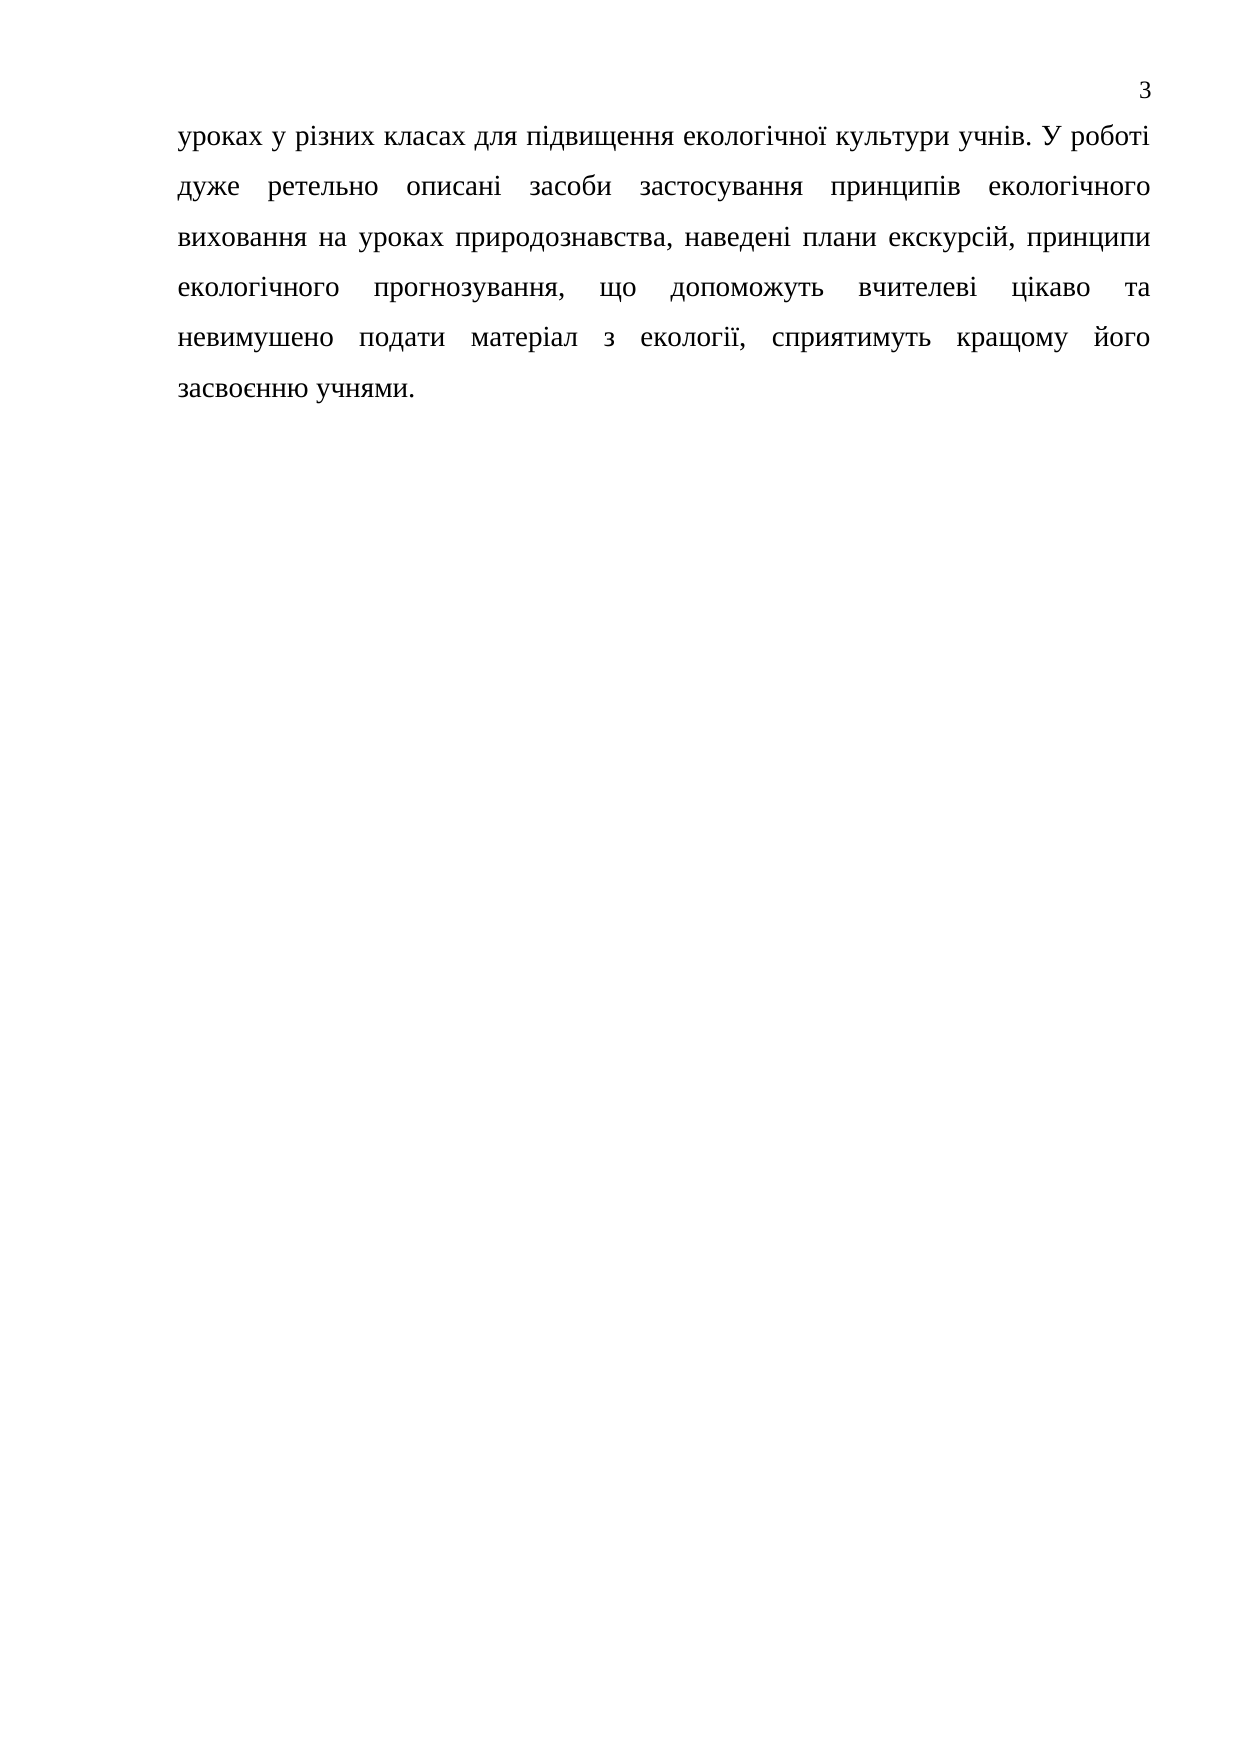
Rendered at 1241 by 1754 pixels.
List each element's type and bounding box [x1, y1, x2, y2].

text [177, 118, 1152, 403]
